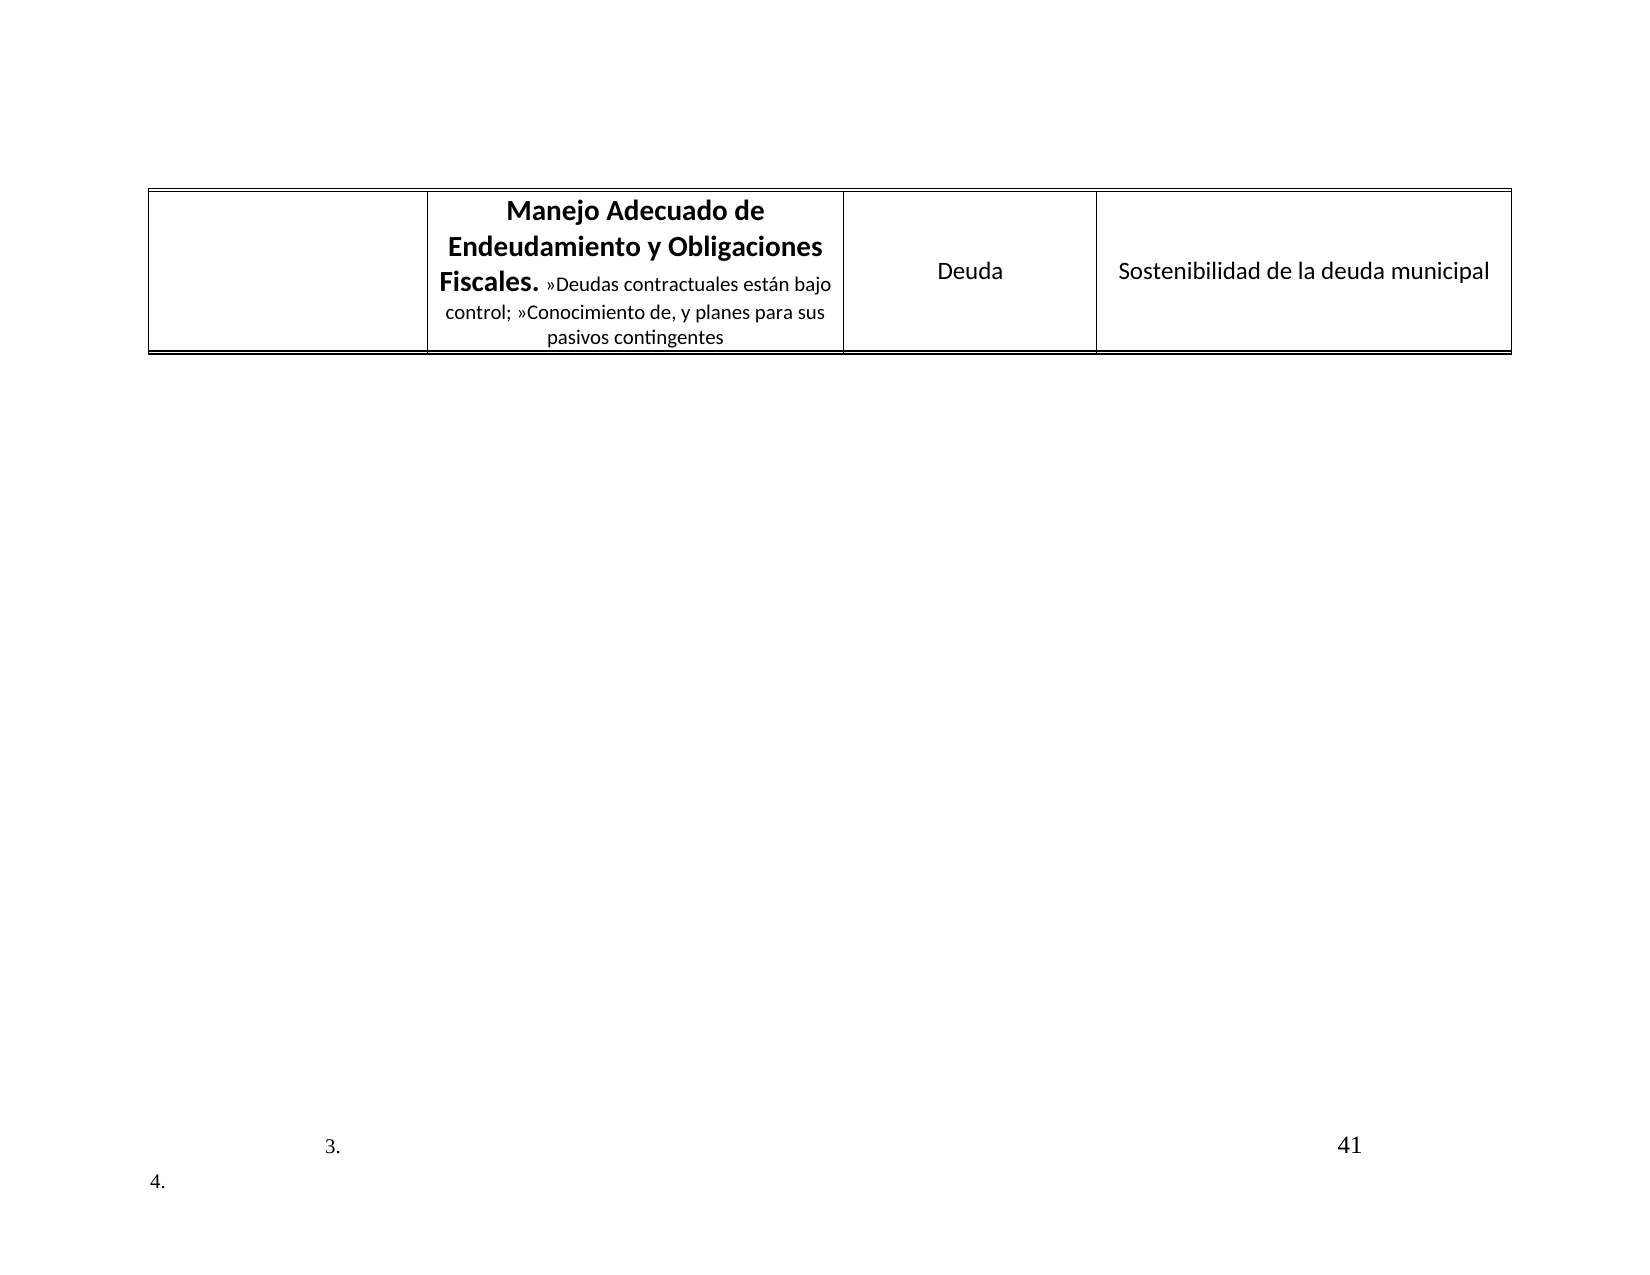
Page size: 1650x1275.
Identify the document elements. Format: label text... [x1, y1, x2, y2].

table_cell Sostenibilidad de la deuda municipal [1097, 192, 1511, 350]
table_cell Deuda [844, 192, 1096, 350]
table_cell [428, 192, 843, 350]
